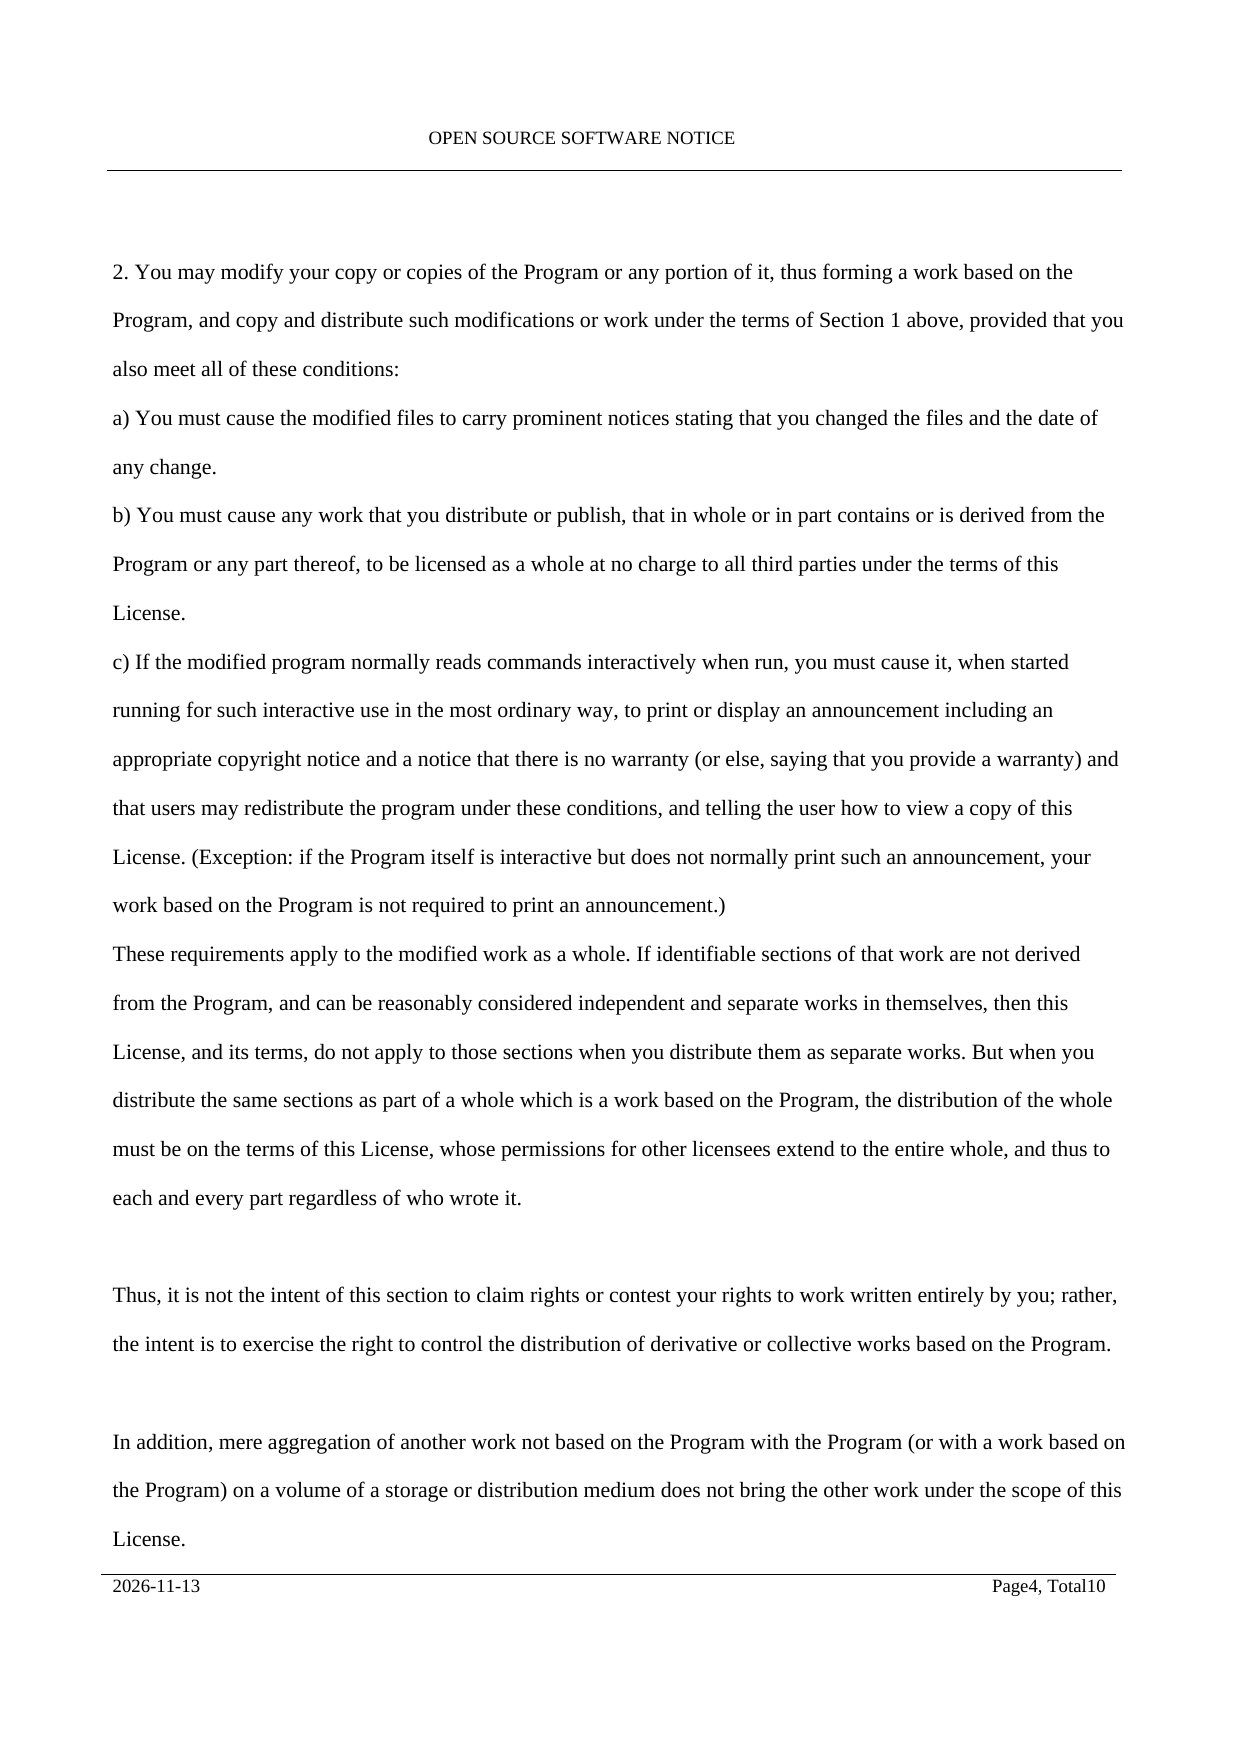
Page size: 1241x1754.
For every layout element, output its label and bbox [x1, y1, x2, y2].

text [112, 206, 1128, 1555]
